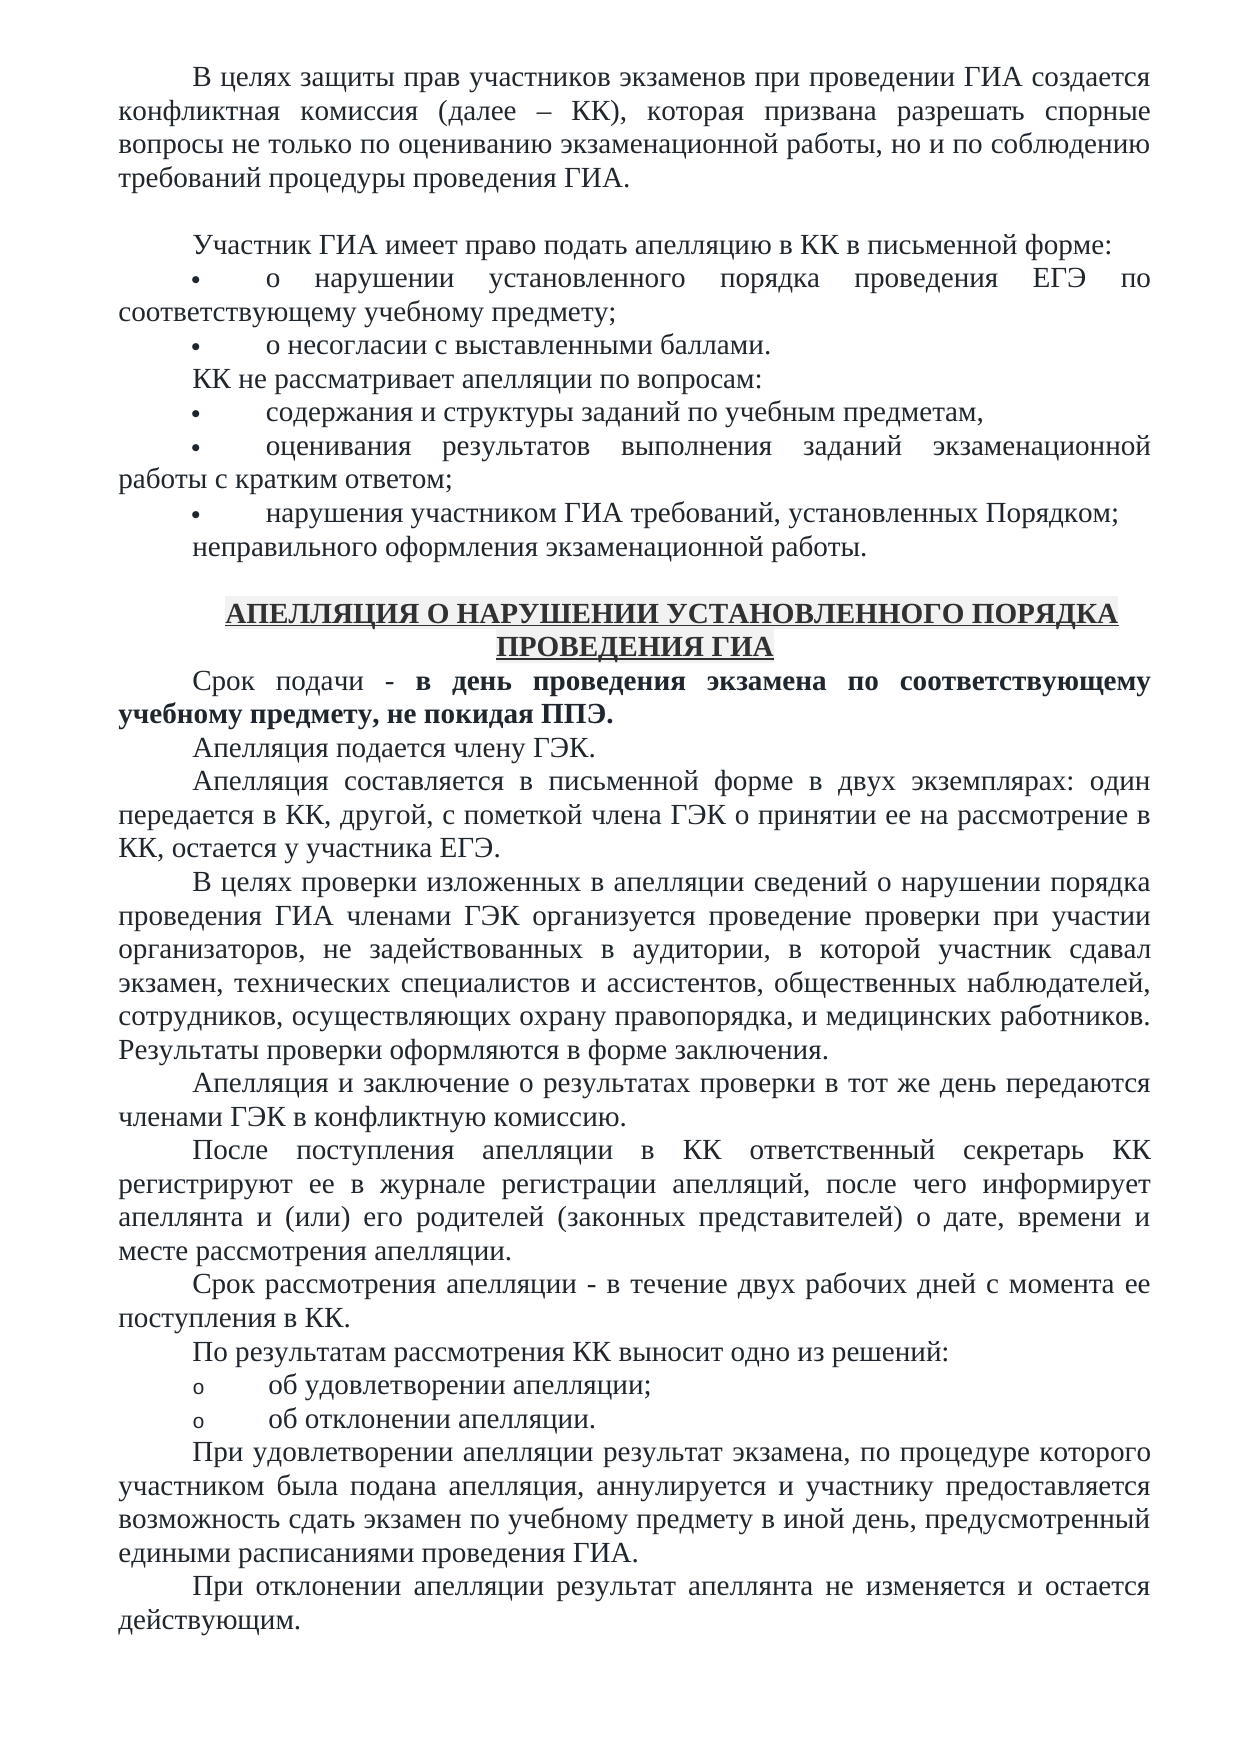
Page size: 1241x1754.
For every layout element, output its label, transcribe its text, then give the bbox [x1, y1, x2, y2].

text неправильного оформления экзаменационной работы. [118, 529, 1152, 562]
text При отклонении апелляции результат апеллянта не изменяется и остается действующим. [118, 1568, 1152, 1636]
list об удовлетворении апелляции; [118, 1367, 1152, 1401]
text КК не рассматривает апелляции по вопросам: [118, 361, 1152, 394]
list о нарушении установленного порядка проведения ЕГЭ по соответствующему учебному предмету; [118, 260, 1152, 327]
list нарушения участником ГИА требований, установленных Порядком; [118, 495, 1152, 529]
list оценивания результатов выполнения заданий экзаменационной работы с кратким ответом; [118, 428, 1152, 495]
text Апелляция подается члену ГЭК. [118, 730, 1152, 763]
text АПЕЛЛЯЦИЯ О НАРУШЕНИИ УСТАНОВЛЕННОГО ПОРЯДКА ПРОВЕДЕНИЯ ГИА [774, 596, 1152, 663]
list о несогласии с выставленными баллами. [118, 327, 1152, 361]
list об отклонении апелляции. [118, 1401, 1152, 1434]
text При удовлетворении апелляции результат экзамена, по процедуре которого участником была подана апелляция, аннулируется и участнику предоставляется возможность сдать экзамен по учебному предмету в иной день, предусмотренный едиными расписаниями проведения ГИА. [118, 1434, 1152, 1568]
text Участник ГИА имеет право подать апелляцию в КК в письменной форме: [118, 227, 1152, 260]
text Апелляция и заключение о результатах проверки в тот же день передаются членами ГЭК в конфликтную комиссию. [118, 1065, 1152, 1132]
text АПЕЛЛЯЦИЯ О НАРУШЕНИИ УСТАНОВЛЕННОГО ПОРЯДКА ПРОВЕДЕНИЯ ГИА [118, 596, 496, 663]
text Срок подачи - в день проведения экзамена по соответствующему учебному предмету, не покидая ППЭ. [118, 663, 1152, 730]
text В целях проверки изложенных в апелляции сведений о нарушении порядка проведения ГИА членами ГЭК организуется проведение проверки при участии организаторов, не задействованных в аудитории, в которой участник сдавал экзамен, технических специалистов и ассистентов, общественных наблюдателей, сотрудников, осуществляющих охрану правопорядка, и медицинских работников. Результаты проверки оформляются в форме заключения. [118, 864, 1152, 1065]
text В целях защиты прав участников экзаменов при проведении ГИА создается конфликтная комиссия (далее – КК), которая призвана разрешать спорные вопросы не только по оцениванию экзаменационной работы, но и по соблюдению требований процедуры проведения ГИА. [118, 59, 1152, 193]
list содержания и структуры заданий по учебным предметам, [118, 394, 1152, 428]
text Апелляция составляется в письменной форме в двух экземплярах: один передается в КК, другой, с пометкой члена ГЭК о принятии ее на рассмотрение в КК, остается у участника ЕГЭ. [118, 763, 1152, 864]
text По результатам рассмотрения КК выносит одно из решений: [118, 1334, 1152, 1367]
text Срок рассмотрения апелляции - в течение двух рабочих дней с момента ее поступления в КК. [118, 1267, 1152, 1334]
